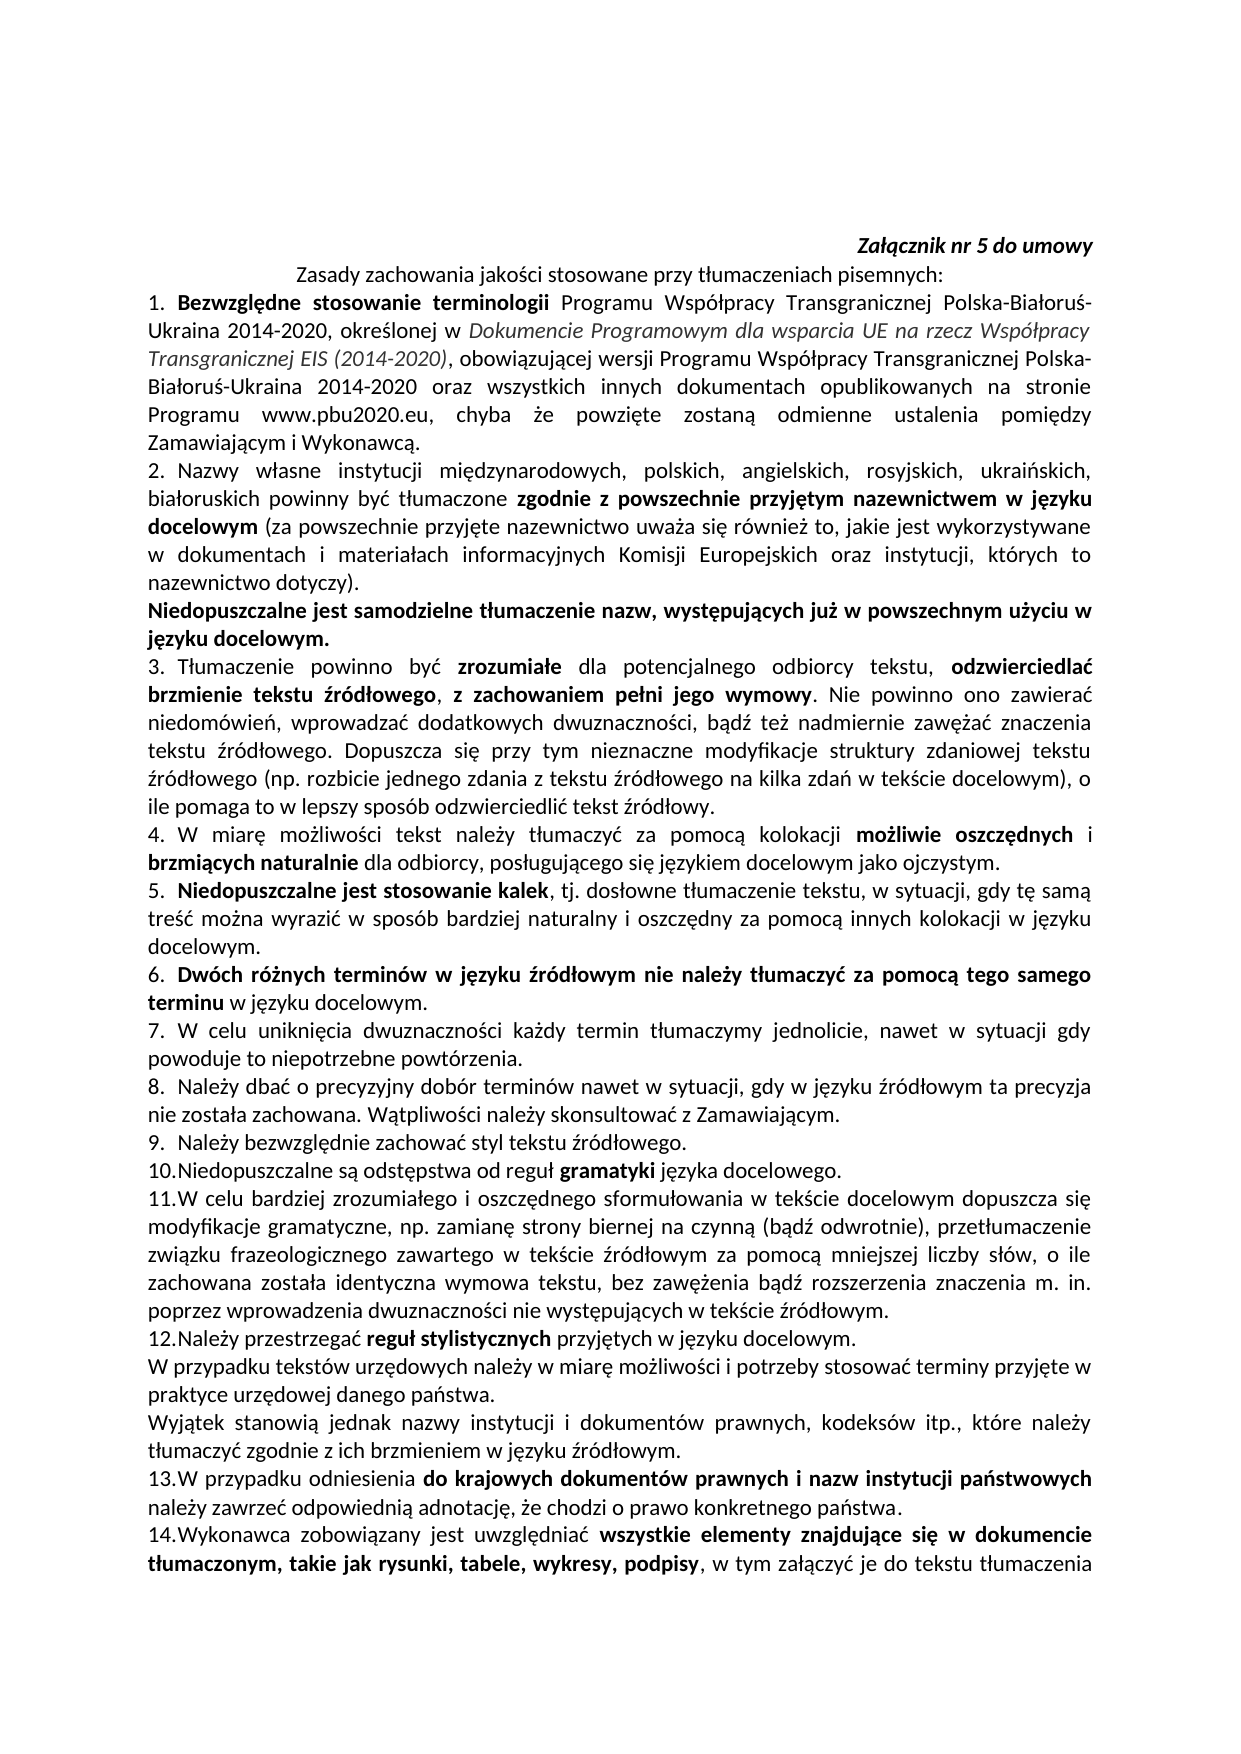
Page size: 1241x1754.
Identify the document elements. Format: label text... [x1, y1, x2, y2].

text Niedopuszczalne jest samodzielne tłumaczenie nazw, występujących już w powszechnym użyciu w języku docelowym. [148, 596, 1093, 652]
text Zasady zachowania jakości stosowane przy tłumaczeniach pisemnych: [148, 260, 1093, 288]
list Tłumaczenie powinno być zrozumiałe dla potencjalnego odbiorcy tekstu, odzwierciedlać brzmienie tekstu źródłowego, z zachowaniem pełni jego wymowy. Nie powinno ono zawierać niedomówień, wprowadzać dodatkowych dwuznaczności, bądź też nadmiernie zawężać znaczenia tekstu źródłowego. Dopuszcza się przy tym nieznaczne modyfikacje struktury zdaniowej tekstu źródłowego (np. rozbicie jednego zdania z tekstu źródłowego na kilka zdań w tekście docelowym), o ile pomaga to w lepszy sposób odzwierciedlić tekst źródłowy. [148, 652, 1093, 820]
list Należy przestrzegać reguł stylistycznych przyjętych w języku docelowym. [148, 1324, 1093, 1352]
list Bezwzględne stosowanie terminologii Programu Współpracy Transgranicznej Polska-Białoruś-Ukraina 2014-2020, określonej w Dokumencie Programowym dla wsparcia UE na rzecz Współpracy Transgranicznej EIS (2014-2020), obowiązującej wersji Programu Współpracy Transgranicznej Polska-Białoruś-Ukraina 2014-2020 oraz wszystkich innych dokumentach opublikowanych na stronie Programu www.pbu2020.eu, chyba że powzięte zostaną odmienne ustalenia pomiędzy Zamawiającym i Wykonawcą. [148, 288, 1093, 456]
list W celu bardziej zrozumiałego i oszczędnego sformułowania w tekście docelowym dopuszcza się modyfikacje gramatyczne, np. zamianę strony biernej na czynną (bądź odwrotnie), przetłumaczenie związku frazeologicznego zawartego w tekście źródłowym za pomocą mniejszej liczby słów, o ile zachowana została identyczna wymowa tekstu, bez zawężenia bądź rozszerzenia znaczenia m. in. poprzez wprowadzenia dwuznaczności nie występujących w tekście źródłowym. [148, 1184, 1093, 1324]
list Nazwy własne instytucji międzynarodowych, polskich, angielskich, rosyjskich, ukraińskich, białoruskich powinny być tłumaczone zgodnie z powszechnie przyjętym nazewnictwem w języku docelowym (za powszechnie przyjęte nazewnictwo uważa się również to, jakie jest wykorzystywane w dokumentach i materiałach informacyjnych Komisji Europejskich oraz instytucji, których to nazewnictwo dotyczy). [148, 456, 1093, 596]
text Załącznik nr 5 do umowy [148, 232, 1093, 260]
list W miarę możliwości tekst należy tłumaczyć za pomocą kolokacji możliwie oszczędnych i brzmiących naturalnie dla odbiorcy, posługującego się językiem docelowym jako ojczystym. [148, 820, 1093, 876]
list Niedopuszczalne są odstępstwa od reguł gramatyki języka docelowego. [148, 1156, 1093, 1184]
list W celu uniknięcia dwuznaczności każdy termin tłumaczymy jednolicie, nawet w sytuacji gdy powoduje to niepotrzebne powtórzenia. [148, 1016, 1093, 1072]
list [148, 1521, 1093, 1577]
list W przypadku odniesienia do krajowych dokumentów prawnych i nazw instytucji państwowych należy zawrzeć odpowiednią adnotację, że chodzi o prawo konkretnego państwa. [148, 1464, 1093, 1521]
list Należy bezwzględnie zachować styl tekstu źródłowego. [148, 1128, 1093, 1156]
list Dwóch różnych terminów w języku źródłowym nie należy tłumaczyć za pomocą tego samego terminu w języku docelowym. [148, 960, 1093, 1016]
text Wyjątek stanowią jednak nazwy instytucji i dokumentów prawnych, kodeksów itp., które należy tłumaczyć zgodnie z ich brzmieniem w języku źródłowym. [148, 1408, 1093, 1464]
list Należy dbać o precyzyjny dobór terminów nawet w sytuacji, gdy w języku źródłowym ta precyzja nie została zachowana. Wątpliwości należy skonsultować z Zamawiającym. [148, 1072, 1093, 1128]
text W przypadku tekstów urzędowych należy w miarę możliwości i potrzeby stosować terminy przyjęte w praktyce urzędowej danego państwa. [148, 1352, 1093, 1408]
list Niedopuszczalne jest stosowanie kalek, tj. dosłowne tłumaczenie tekstu, w sytuacji, gdy tę samą treść można wyrazić w sposób bardziej naturalny i oszczędny za pomocą innych kolokacji w języku docelowym. [148, 876, 1093, 960]
